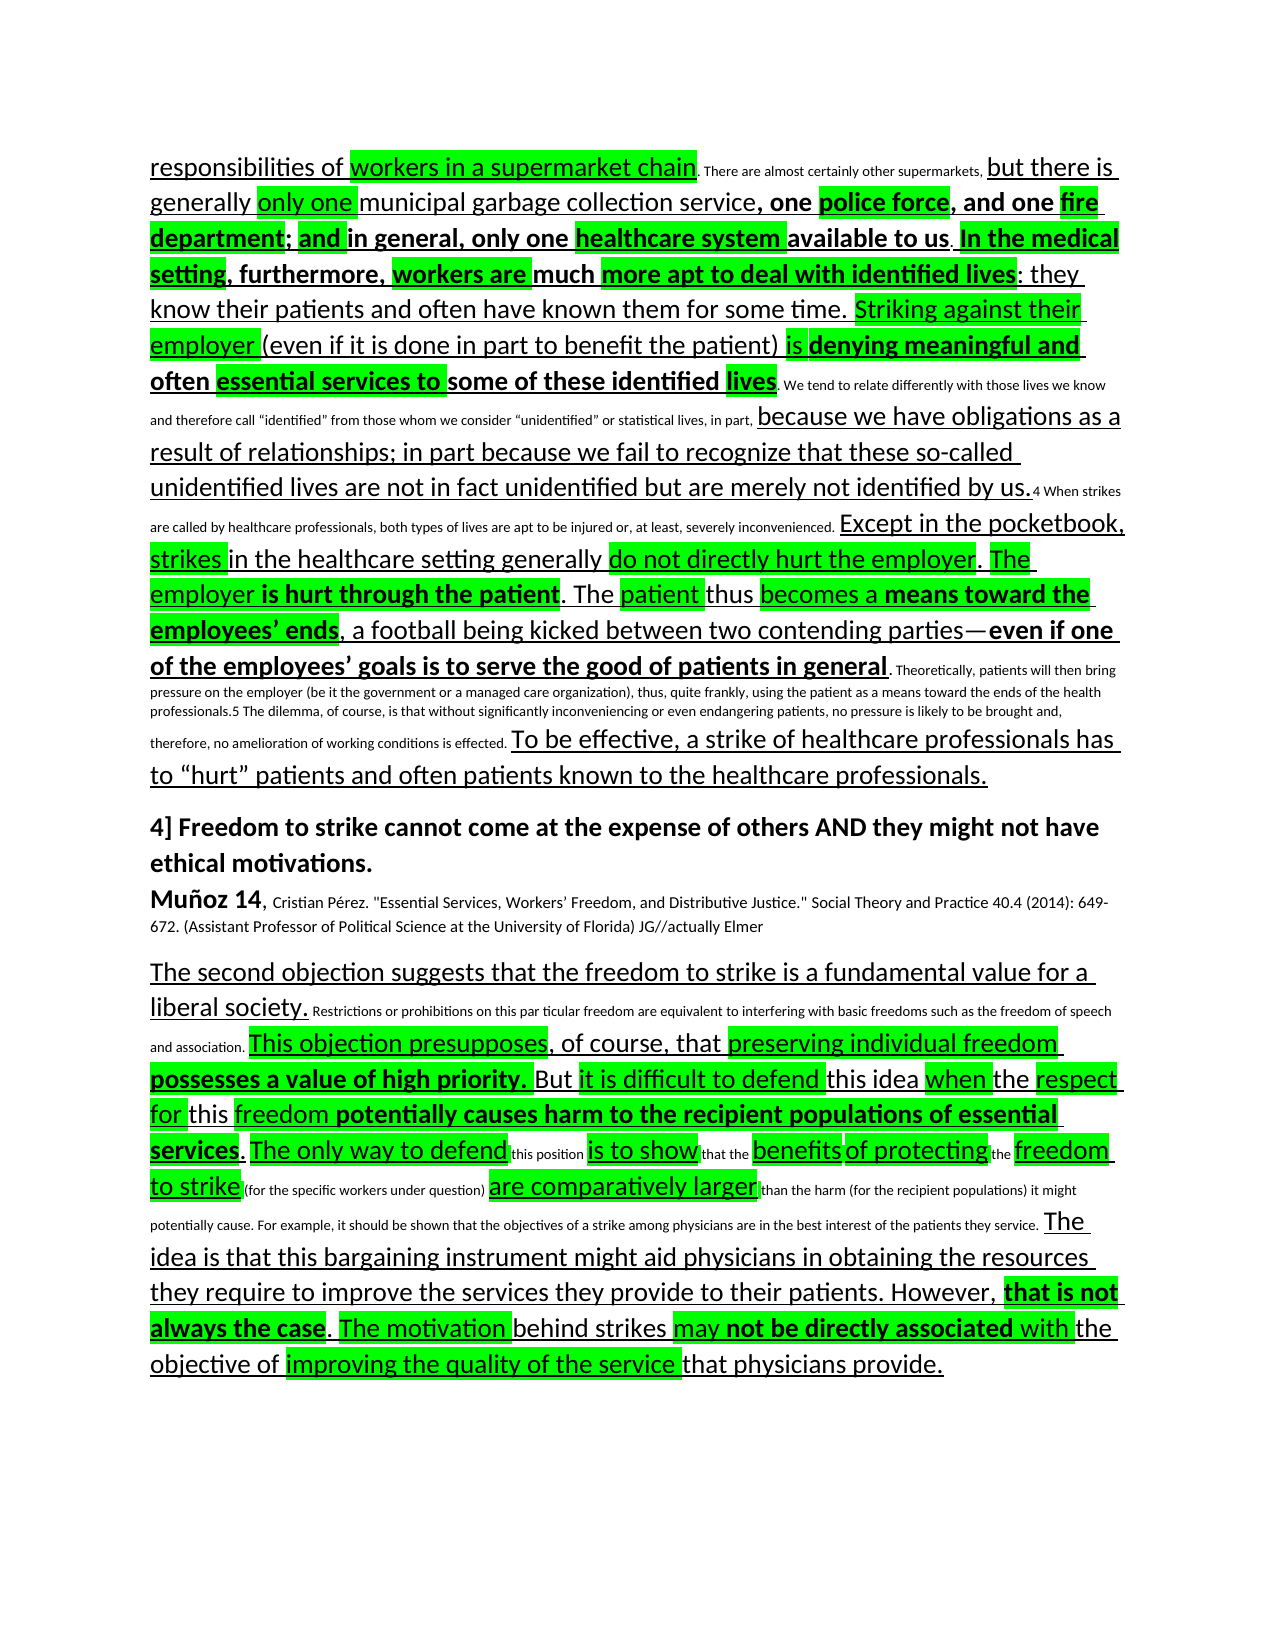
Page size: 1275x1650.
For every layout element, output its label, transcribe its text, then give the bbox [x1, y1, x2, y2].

subtitle 4] Freedom to strike cannot come at the expense of others AND they might not have ethical motivations. [150, 811, 1125, 879]
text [150, 150, 1125, 791]
text The second objection suggests that the freedom to strike is a fundamental value for a liberal society. Restrictions or prohibitions on this par ticular freedom are equivalent to interfering with basic freedoms such as the freedom of speech and association. This objection presupposes, of course, that preserving individual freedom possesses a value of high priority. But it is difficult to defend this idea when the respect for this freedom potentially causes harm to the recipient populations of essential services. The only way to defend this position is to show that the benefits of protecting the freedom to strike (for the specific workers under question) are comparatively larger than the harm (for the recipient populations) it might potentially cause. For example, it should be shown that the objectives of a strike among physicians are in the best interest of the patients they service. The idea is that this bargaining instrument might aid physicians in obtaining the resources they require to improve the services they provide to their patients. However, that is not always the case. The motivation behind strikes may not be directly associated with the objective of improving the quality of the service that physicians provide. [150, 955, 1125, 1304]
text Muñoz 14, Cristian Pérez. "Essential Services, Workers’ Freedom, and Distributive Justice." Social Theory and Practice 40.4 (2014): 649-672. (Assistant Professor of Political Science at the University of Florida) JG//actually Elmer [150, 882, 1125, 937]
